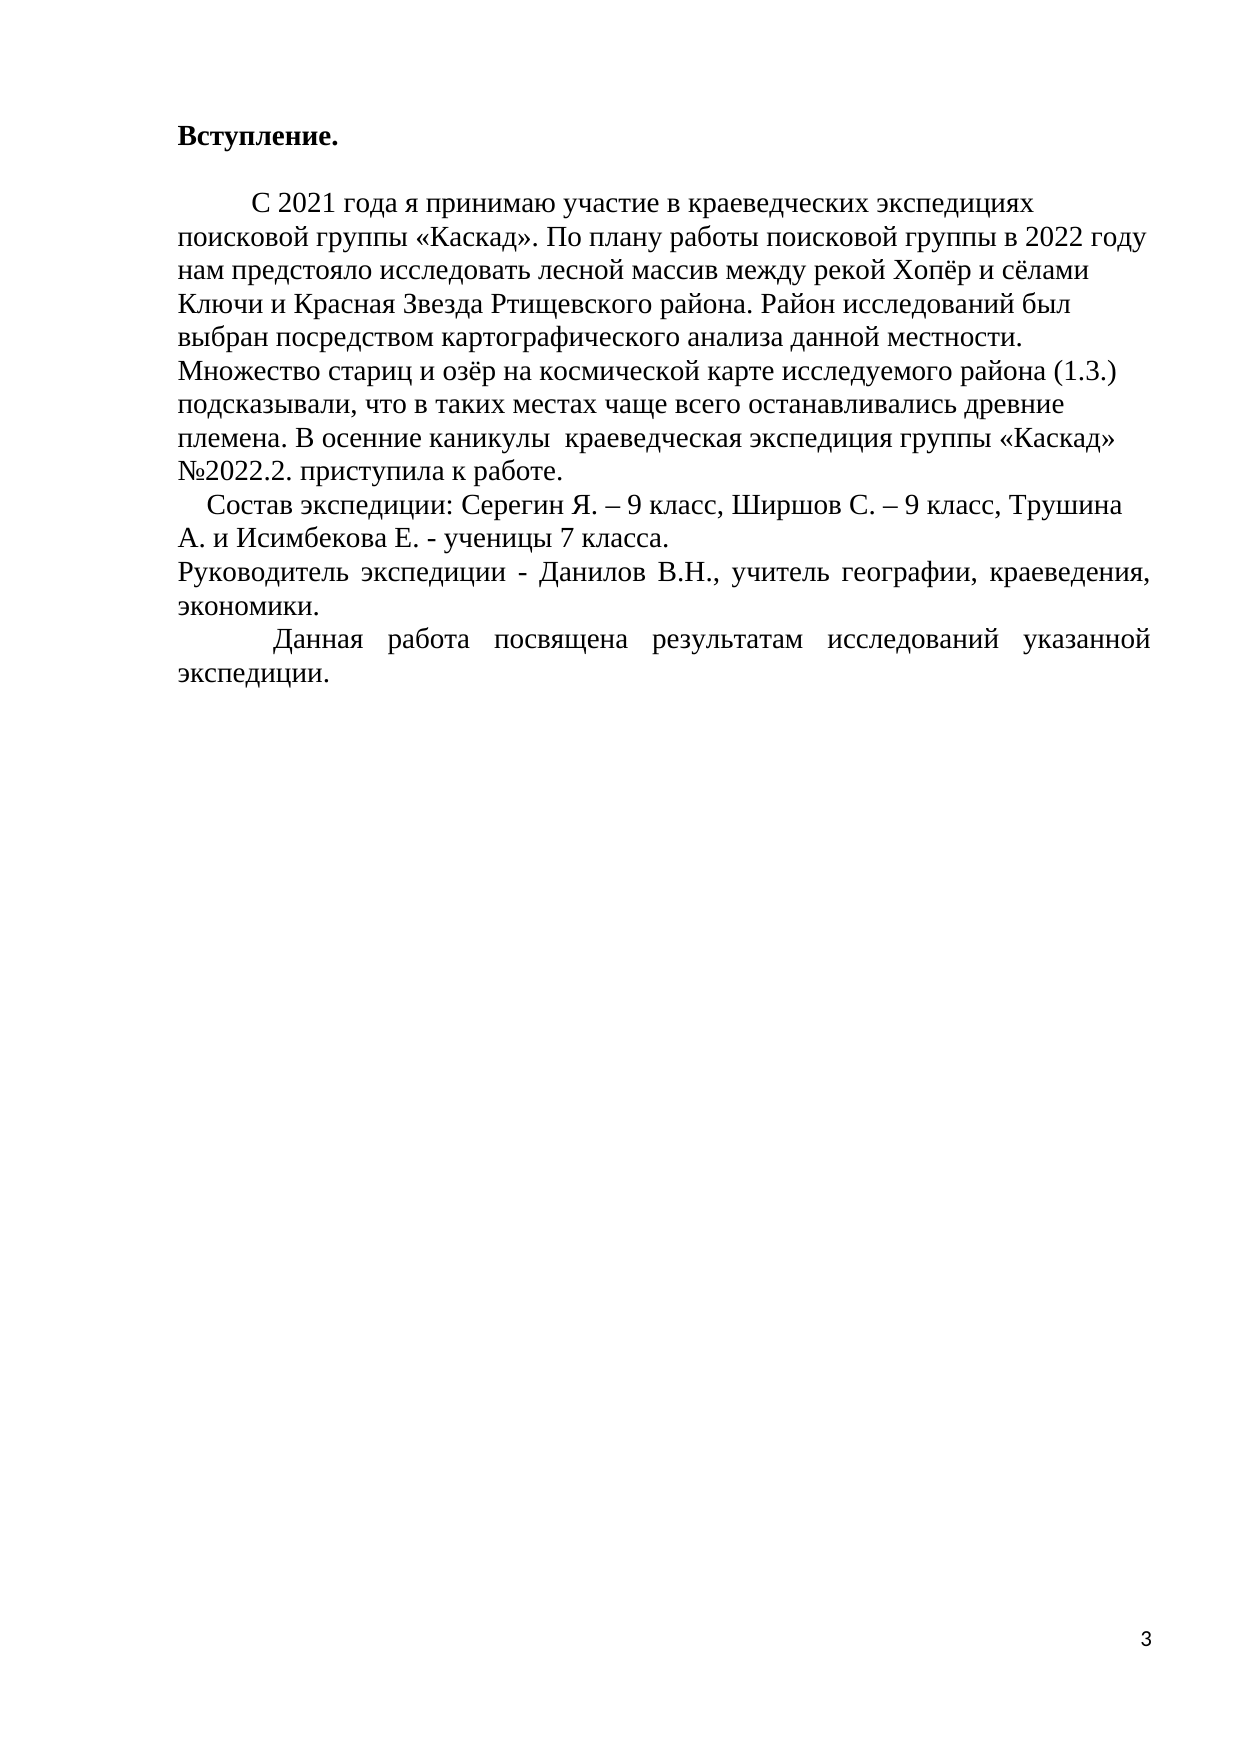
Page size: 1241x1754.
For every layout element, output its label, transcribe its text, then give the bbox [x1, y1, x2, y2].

text Вступление. [177, 118, 1152, 152]
text С 2021 года я принимаю участие в краеведческих экспедициях поисковой группы «Каскад». По плану работы поисковой группы в 2022 году нам предстояло исследовать лесной массив между рекой Хопёр и сёлами Ключи и Красная Звезда Ртищевского района. Район исследований был выбран посредством картографического анализа данной местности. Множество стариц и озёр на космической карте исследуемого района (1.3.) подсказывали, что в таких местах чаще всего останавливались древние племена. В осенние каникулы краеведческая экспедиция группы «Каскад» №2022.2. приступила к работе. [177, 185, 1152, 487]
text Состав экспедиции: Серегин Я. – 9 класс, Ширшов С. – 9 класс, Трушина А. и Исимбекова Е. - ученицы 7 класса. [177, 487, 1152, 554]
text Руководитель экспедиции - Данилов В.Н., учитель географии, краеведения, экономики. [177, 554, 1152, 621]
text Данная работа посвящена результатам исследований указанной экспедиции. [177, 621, 1152, 688]
